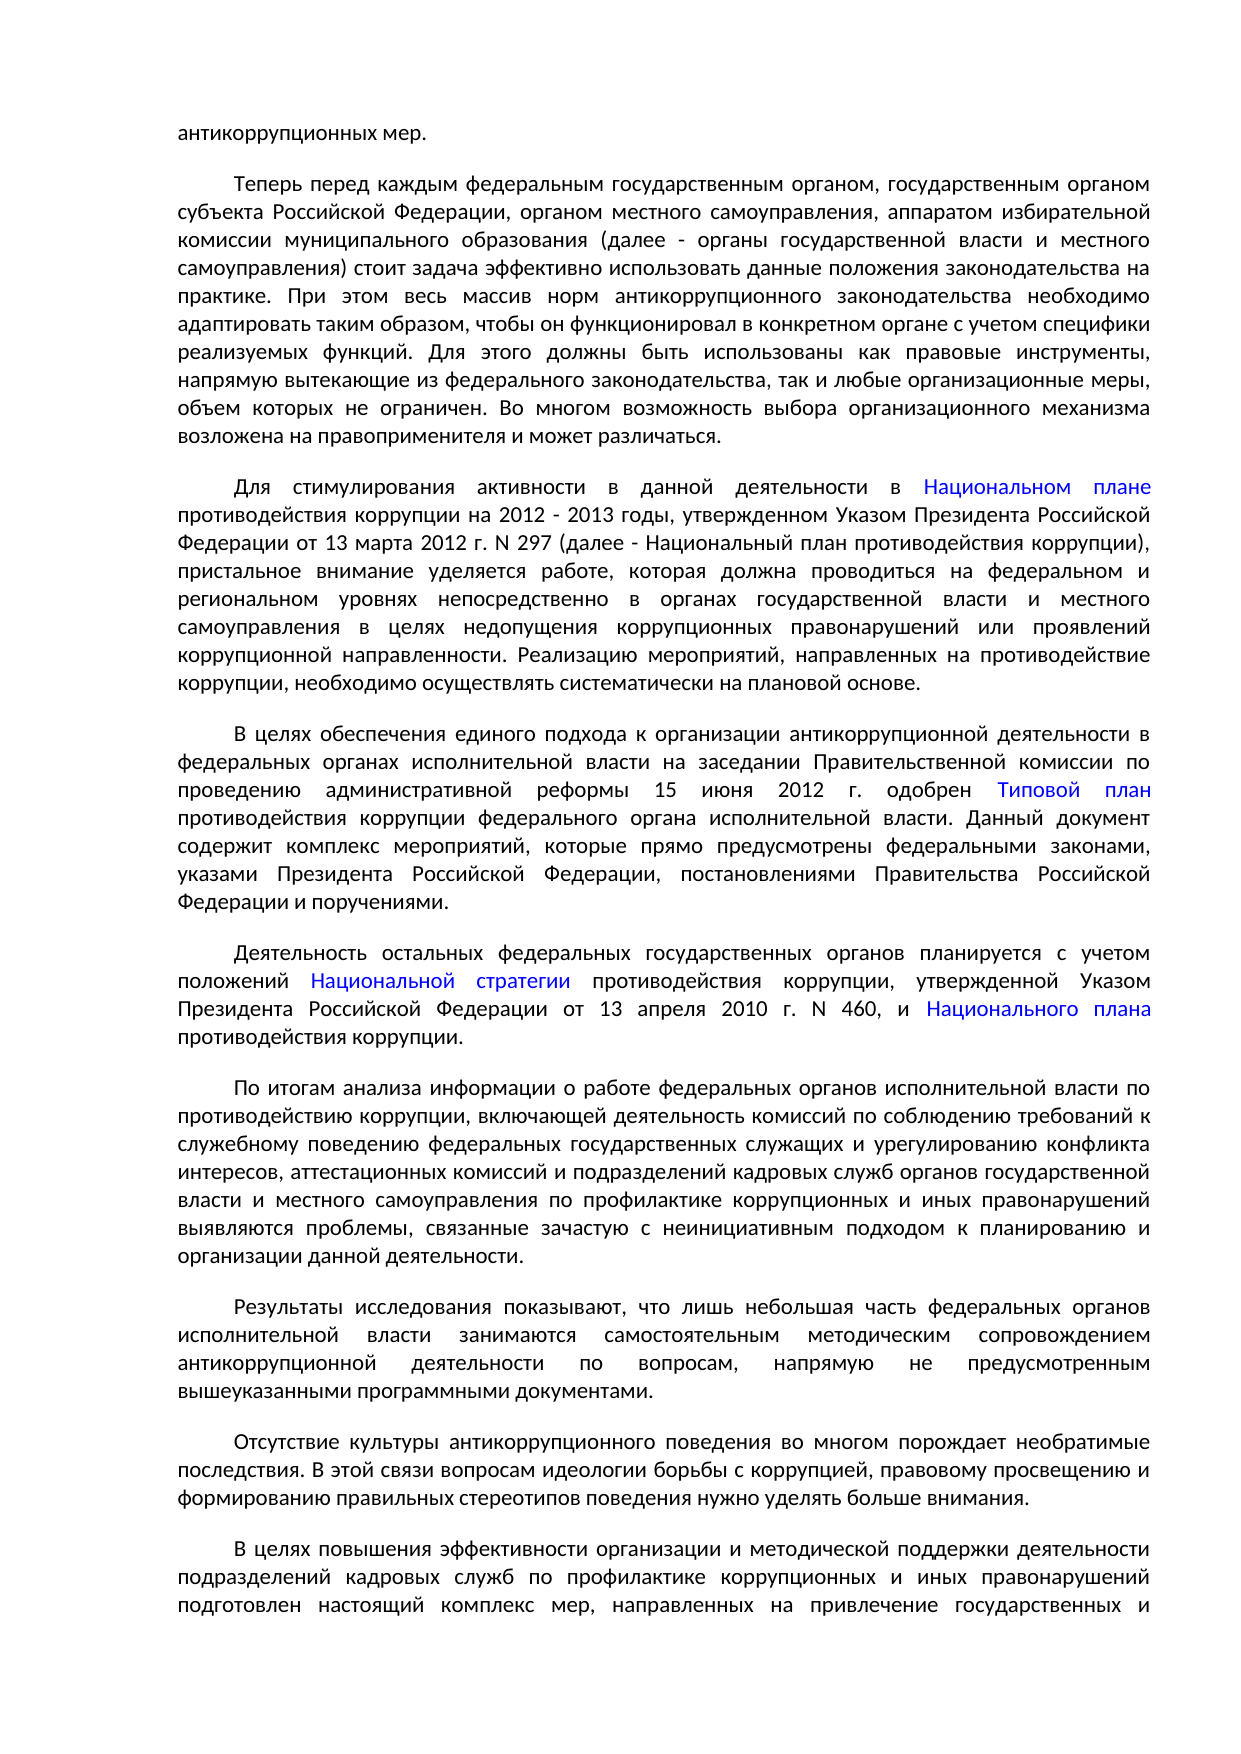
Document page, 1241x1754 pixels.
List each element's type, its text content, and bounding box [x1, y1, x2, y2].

text В целях обеспечения единого подхода к организации антикоррупционной деятельности в федеральных органах исполнительной власти на заседании Правительственной комиссии по проведению административной реформы 15 июня 2012 г. одобрен Типовой план противодействия коррупции федерального органа исполнительной власти. Данный документ содержит комплекс мероприятий, которые прямо предусмотрены федеральными законами, указами Президента Российской Федерации, постановлениями Правительства Российской Федерации и поручениями. [177, 719, 1152, 915]
text Деятельность остальных федеральных государственных органов планируется с учетом положений Национальной стратегии противодействия коррупции, утвержденной Указом Президента Российской Федерации от 13 апреля 2010 г. N 460, и Национального плана противодействия коррупции. [177, 938, 1152, 1050]
text Результаты исследования показывают, что лишь небольшая часть федеральных органов исполнительной власти занимаются самостоятельным методическим сопровождением антикоррупционной деятельности по вопросам, напрямую не предусмотренным вышеуказанными программными документами. [177, 1292, 1152, 1404]
text Отсутствие культуры антикоррупционного поведения во многом порождает необратимые последствия. В этой связи вопросам идеологии борьбы с коррупцией, правовому просвещению и формированию правильных стереотипов поведения нужно уделять больше внимания. [177, 1427, 1152, 1511]
text Для стимулирования активности в данной деятельности в Национальном плане противодействия коррупции на 2012 - 2013 годы, утвержденном Указом Президента Российской Федерации от 13 марта 2012 г. N 297 (далее - Национальный план противодействия коррупции), пристальное внимание уделяется работе, которая должна проводиться на федеральном и региональном уровнях непосредственно в органах государственной власти и местного самоуправления в целях недопущения коррупционных правонарушений или проявлений коррупционной направленности. Реализацию мероприятий, направленных на противодействие коррупции, необходимо осуществлять систематически на плановой основе. [177, 472, 1152, 696]
text По итогам анализа информации о работе федеральных органов исполнительной власти по противодействию коррупции, включающей деятельность комиссий по соблюдению требований к служебному поведению федеральных государственных служащих и урегулированию конфликта интересов, аттестационных комиссий и подразделений кадровых служб органов государственной власти и местного самоуправления по профилактике коррупционных и иных правонарушений выявляются проблемы, связанные зачастую с неинициативным подходом к планированию и организации данной деятельности. [177, 1073, 1152, 1269]
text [177, 1534, 1152, 1618]
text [177, 118, 1152, 146]
text Теперь перед каждым федеральным государственным органом, государственным органом субъекта Российской Федерации, органом местного самоуправления, аппаратом избирательной комиссии муниципального образования (далее - органы государственной власти и местного самоуправления) стоит задача эффективно использовать данные положения законодательства на практике. При этом весь массив норм антикоррупционного законодательства необходимо адаптировать таким образом, чтобы он функционировал в конкретном органе с учетом специфики реализуемых функций. Для этого должны быть использованы как правовые инструменты, напрямую вытекающие из федерального законодательства, так и любые организационные меры, объем которых не ограничен. Во многом возможность выбора организационного механизма возложена на правоприменителя и может различаться. [177, 169, 1152, 449]
